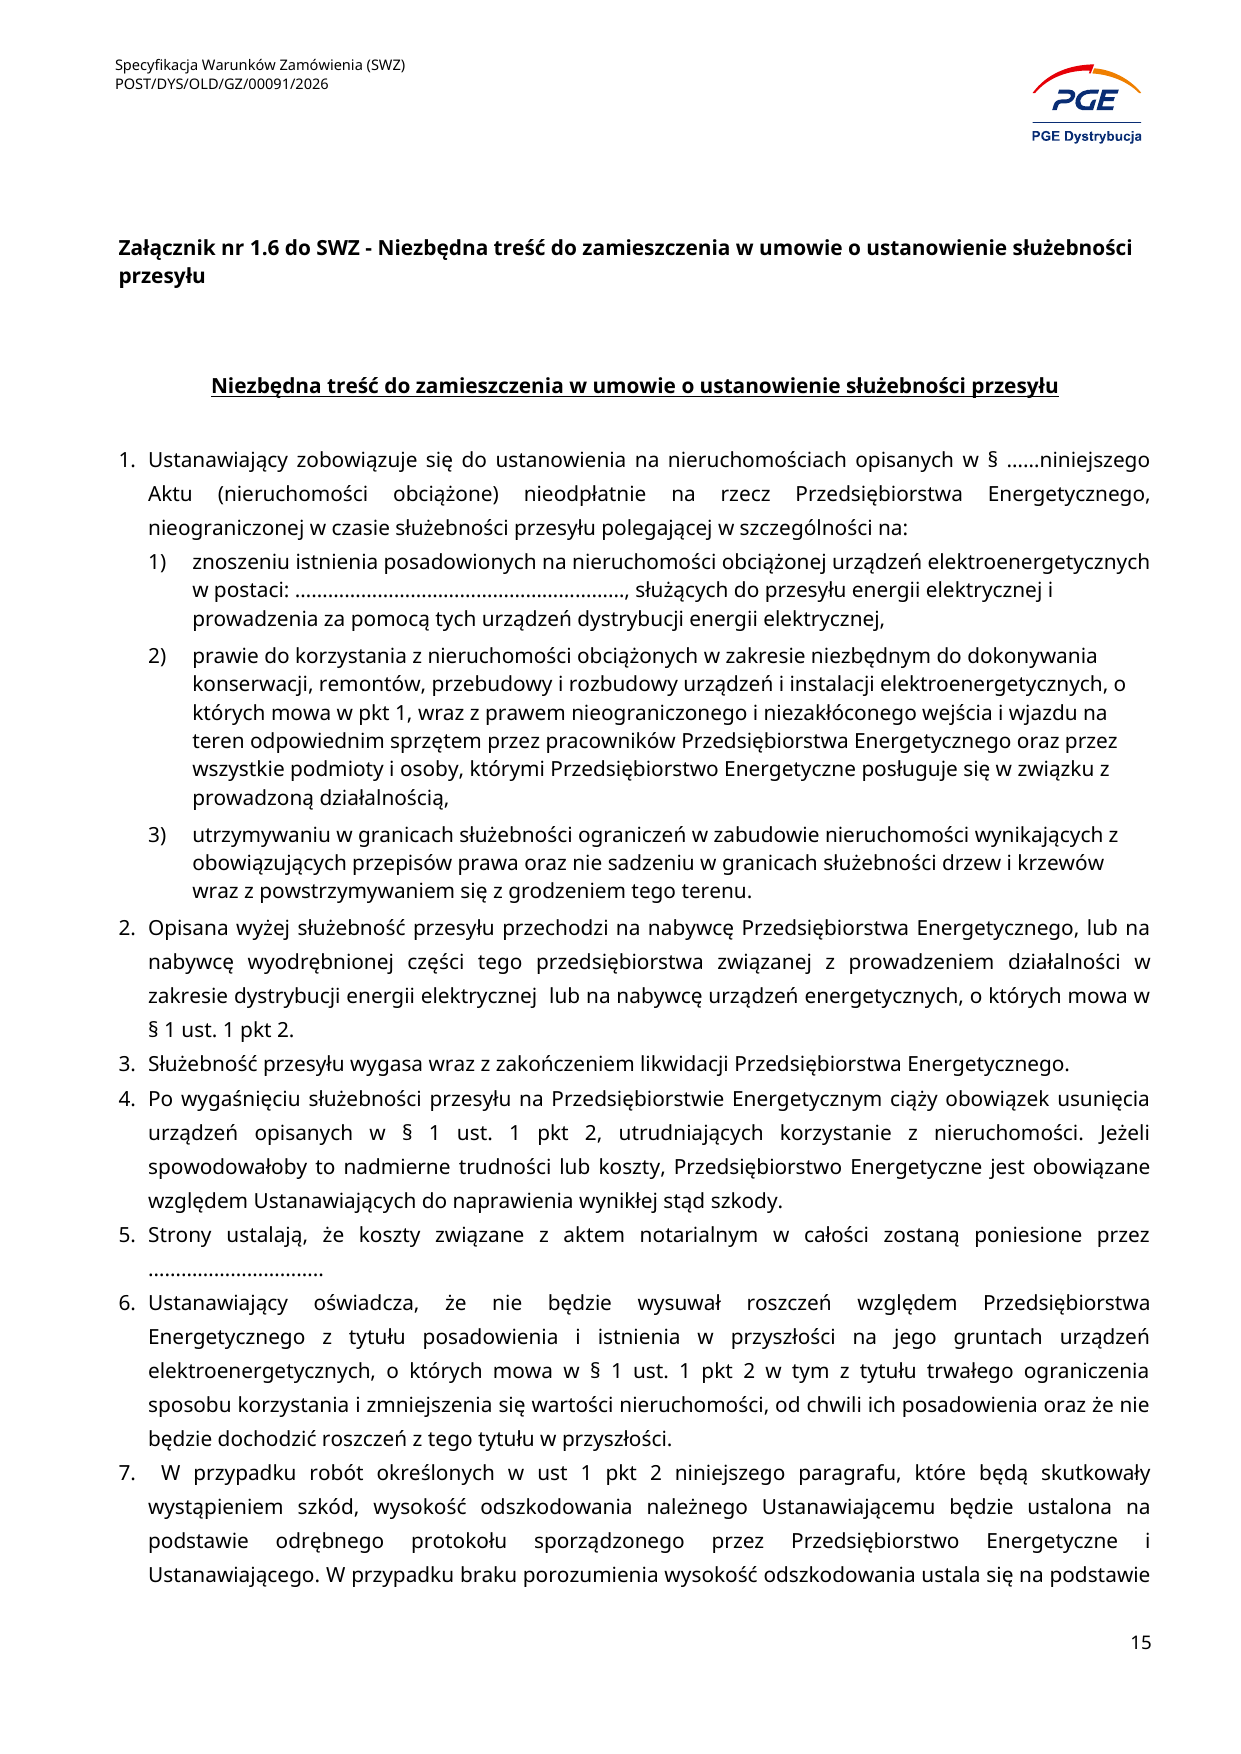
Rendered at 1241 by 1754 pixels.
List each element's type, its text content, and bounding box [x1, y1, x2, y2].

text 3) utrzymywaniu w granicach służebności ograniczeń w zabudowie nieruchomości wynikających z obowiązujących przepisów prawa oraz nie sadzeniu w granicach służebności drzew i krzewów wraz z powstrzymywaniem się z grodzeniem tego terenu. [148, 820, 1152, 905]
list Strony ustalają, że koszty związane z aktem notarialnym w całości zostaną poniesione przez ………………………….. [118, 1220, 1152, 1282]
list Ustanawiający oświadcza, że nie będzie wysuwał roszczeń względem Przedsiębiorstwa Energetycznego z tytułu posadowienia i istnienia w przyszłości na jego gruntach urządzeń elektroenergetycznych, o których mowa w § 1 ust. 1 pkt 2 w tym z tytułu trwałego ograniczenia sposobu korzystania i zmniejszenia się wartości nieruchomości, od chwili ich posadowienia oraz że nie będzie dochodzić roszczeń z tego tytułu w przyszłości. [118, 1288, 1152, 1453]
list Po wygaśnięciu służebności przesyłu na Przedsiębiorstwie Energetycznym ciąży obowiązek usunięcia urządzeń opisanych w § 1 ust. 1 pkt 2, utrudniających korzystanie z nieruchomości. Jeżeli spowodowałoby to nadmierne trudności lub koszty, Przedsiębiorstwo Energetyczne jest obowiązane względem Ustanawiających do naprawienia wynikłej stąd szkody. [118, 1084, 1152, 1214]
text Niezbędna treść do zamieszczenia w umowie o ustanowienie służebności przesyłu [118, 371, 1152, 400]
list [118, 1458, 1152, 1589]
list Ustanawiający zobowiązuje się do ustanowienia na nieruchomościach opisanych w § ……niniejszego Aktu (nieruchomości obciążone) nieodpłatnie na rzecz Przedsiębiorstwa Energetycznego, nieograniczonej w czasie służebności przesyłu polegającej w szczególności na: [118, 445, 1152, 541]
text Załącznik nr 1.6 do SWZ - Niezbędna treść do zamieszczenia w umowie o ustanowienie służebności przesyłu [118, 233, 1152, 289]
text 1) znoszeniu istnienia posadowionych na nieruchomości obciążonej urządzeń elektroenergetycznych w postaci: ……………………………………………………, służących do przesyłu energii elektrycznej i prowadzenia za pomocą tych urządzeń dystrybucji energii elektrycznej, [148, 547, 1152, 632]
list Opisana wyżej służebność przesyłu przechodzi na nabywcę Przedsiębiorstwa Energetycznego, lub na nabywcę wyodrębnionej części tego przedsiębiorstwa związanej z prowadzeniem działalności w zakresie dystrybucji energii elektrycznej lub na nabywcę urządzeń energetycznych, o których mowa w § 1 ust. 1 pkt 2. [118, 913, 1152, 1044]
text 2) prawie do korzystania z nieruchomości obciążonych w zakresie niezbędnym do dokonywania konserwacji, remontów, przebudowy i rozbudowy urządzeń i instalacji elektroenergetycznych, o których mowa w pkt 1, wraz z prawem nieograniczonego i niezakłóconego wejścia i wjazdu na teren odpowiednim sprzętem przez pracowników Przedsiębiorstwa Energetycznego oraz przez wszystkie podmioty i osoby, którymi Przedsiębiorstwo Energetyczne posługuje się w związku z prowadzoną działalnością, [148, 641, 1152, 811]
list Służebność przesyłu wygasa wraz z zakończeniem likwidacji Przedsiębiorstwa Energetycznego. [118, 1049, 1152, 1078]
